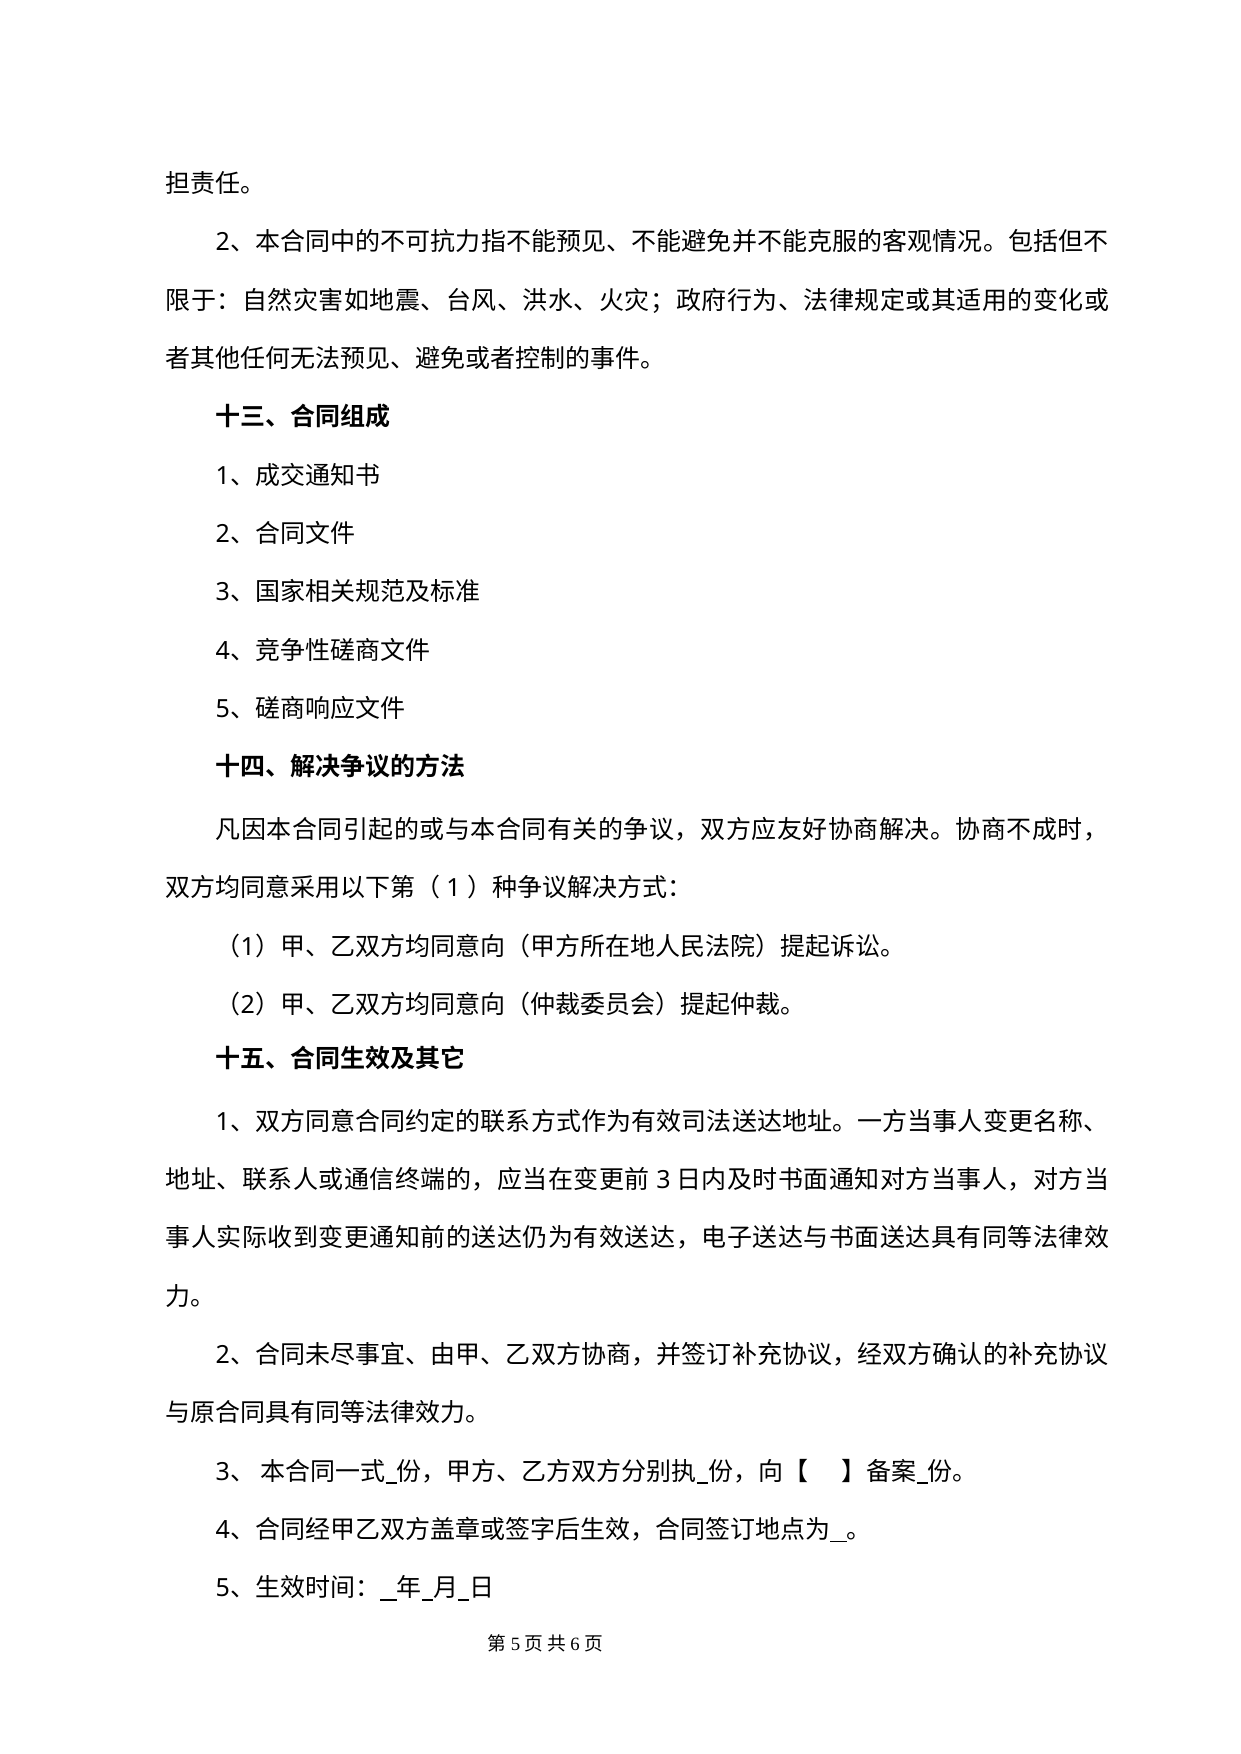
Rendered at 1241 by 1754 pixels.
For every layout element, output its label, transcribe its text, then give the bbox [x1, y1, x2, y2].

text 3、 本合同一式 份，甲方、乙方双方分别执 份，向【 】备案 份。 [165, 1429, 1110, 1487]
text 2、合同文件 [165, 496, 1110, 554]
text 2、本合同中的不可抗力指不能预见、不能避免并不能克服的客观情况。包括但不限于：自然灾害如地震、台风、洪水、火灾；政府行为、法律规定或其适用的变化或者其他任何无法预见、避免或者控制的事件。 [165, 204, 1110, 379]
text 凡因本合同引起的或与本合同有关的争议，双方应友好协商解决。协商不成时，双方均同意采用以下第（ 1 ）种争议解决方式： [165, 787, 1110, 904]
text 5、生效时间： 年 月 日 [165, 1546, 1110, 1604]
text 4、竞争性磋商文件 [165, 612, 1110, 671]
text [165, 146, 1110, 204]
text 4、合同经甲乙双方盖章或签字后生效，合同签订地点为 。 [165, 1487, 1110, 1546]
text 3、国家相关规范及标准 [165, 554, 1110, 612]
text 十三、合同组成 [165, 379, 1110, 437]
text 1、成交通知书 [165, 437, 1110, 496]
text （1）甲、乙双方均同意向（甲方所在地人民法院）提起诉讼。 [165, 904, 1110, 962]
text 十五、合同生效及其它 [165, 1021, 1110, 1079]
text （2）甲、乙双方均同意向（仲裁委员会）提起仲裁。 [165, 962, 1110, 1021]
text 5、磋商响应文件 [165, 671, 1110, 729]
text 十四、解决争议的方法 [165, 729, 1110, 787]
text 2、合同未尽事宜、由甲、乙双方协商，并签订补充协议，经双方确认的补充协议与原合同具有同等法律效力。 [165, 1312, 1110, 1429]
text 1、双方同意合同约定的联系方式作为有效司法送达地址。一方当事人变更名称、地址、联系人或通信终端的，应当在变更前3日内及时书面通知对方当事人，对方当事人实际收到变更通知前的送达仍为有效送达，电子送达与书面送达具有同等法律效力。 [165, 1079, 1110, 1312]
